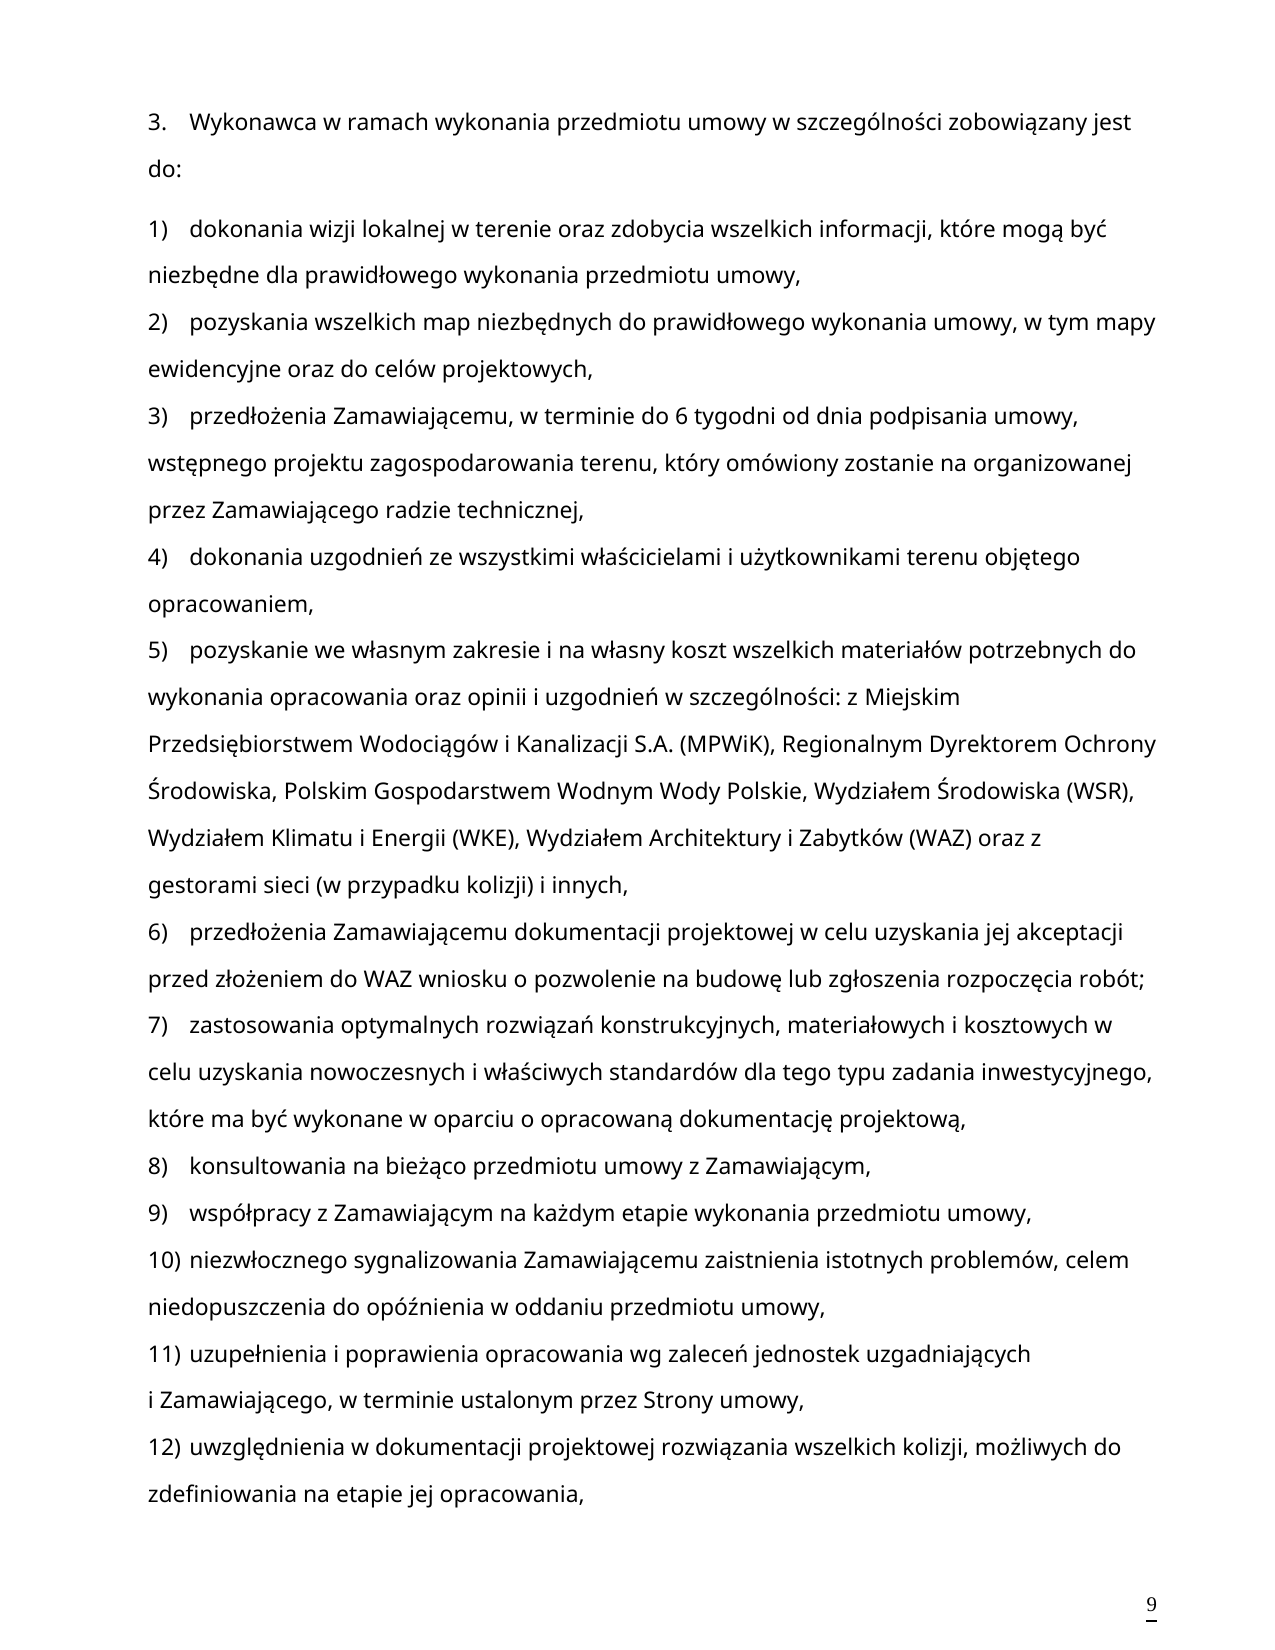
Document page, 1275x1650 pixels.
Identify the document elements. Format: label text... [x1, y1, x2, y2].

subtitle uwzględnienia w dokumentacji projektowej rozwiązania wszelkich kolizji, możliwych do zdefiniowania na etapie jej opracowania, [148, 1431, 1157, 1509]
subtitle uzupełnienia i poprawienia opracowania wg zaleceń jednostek uzgadniających i Zamawiającego, w terminie ustalonym przez Strony umowy, [148, 1338, 1157, 1416]
subtitle pozyskanie we własnym zakresie i na własny koszt wszelkich materiałów potrzebnych do wykonania opracowania oraz opinii i uzgodnień w szczególności: z Miejskim Przedsiębiorstwem Wodociągów i Kanalizacji S.A. (MPWiK), Regionalnym Dyrektorem Ochrony Środowiska, Polskim Gospodarstwem Wodnym Wody Polskie, Wydziałem Środowiska (WSR), Wydziałem Klimatu i Energii (WKE), Wydziałem Architektury i Zabytków (WAZ) oraz z gestorami sieci (w przypadku kolizji) i innych, [148, 634, 1157, 900]
subtitle niezwłocznego sygnalizowania Zamawiającemu zaistnienia istotnych problemów, celem niedopuszczenia do opóźnienia w oddaniu przedmiotu umowy, [148, 1244, 1157, 1322]
subtitle przedłożenia Zamawiającemu dokumentacji projektowej w celu uzyskania jej akceptacji przed złożeniem do WAZ wniosku o pozwolenie na budowę lub zgłoszenia rozpoczęcia robót; [148, 916, 1157, 994]
subtitle przedłożenia Zamawiającemu, w terminie do 6 tygodni od dnia podpisania umowy, wstępnego projektu zagospodarowania terenu, który omówiony zostanie na organizowanej przez Zamawiającego radzie technicznej, [148, 400, 1157, 525]
subtitle współpracy z Zamawiającym na każdym etapie wykonania przedmiotu umowy, [148, 1197, 1157, 1228]
subtitle konsultowania na bieżąco przedmiotu umowy z Zamawiającym, [148, 1150, 1157, 1181]
subtitle zastosowania optymalnych rozwiązań konstrukcyjnych, materiałowych i kosztowych w celu uzyskania nowoczesnych i właściwych standardów dla tego typu zadania inwestycyjnego, które ma być wykonane w oparciu o opracowaną dokumentację projektową, [148, 1009, 1157, 1134]
subtitle dokonania uzgodnień ze wszystkimi właścicielami i użytkownikami terenu objętego opracowaniem, [148, 541, 1157, 619]
subtitle Wykonawca w ramach wykonania przedmiotu umowy w szczególności zobowiązany jest do: [148, 106, 1157, 184]
subtitle dokonania wizji lokalnej w terenie oraz zdobycia wszelkich informacji, które mogą być niezbędne dla prawidłowego wykonania przedmiotu umowy, [148, 213, 1157, 291]
subtitle pozyskania wszelkich map niezbędnych do prawidłowego wykonania umowy, w tym mapy ewidencyjne oraz do celów projektowych, [148, 306, 1157, 384]
